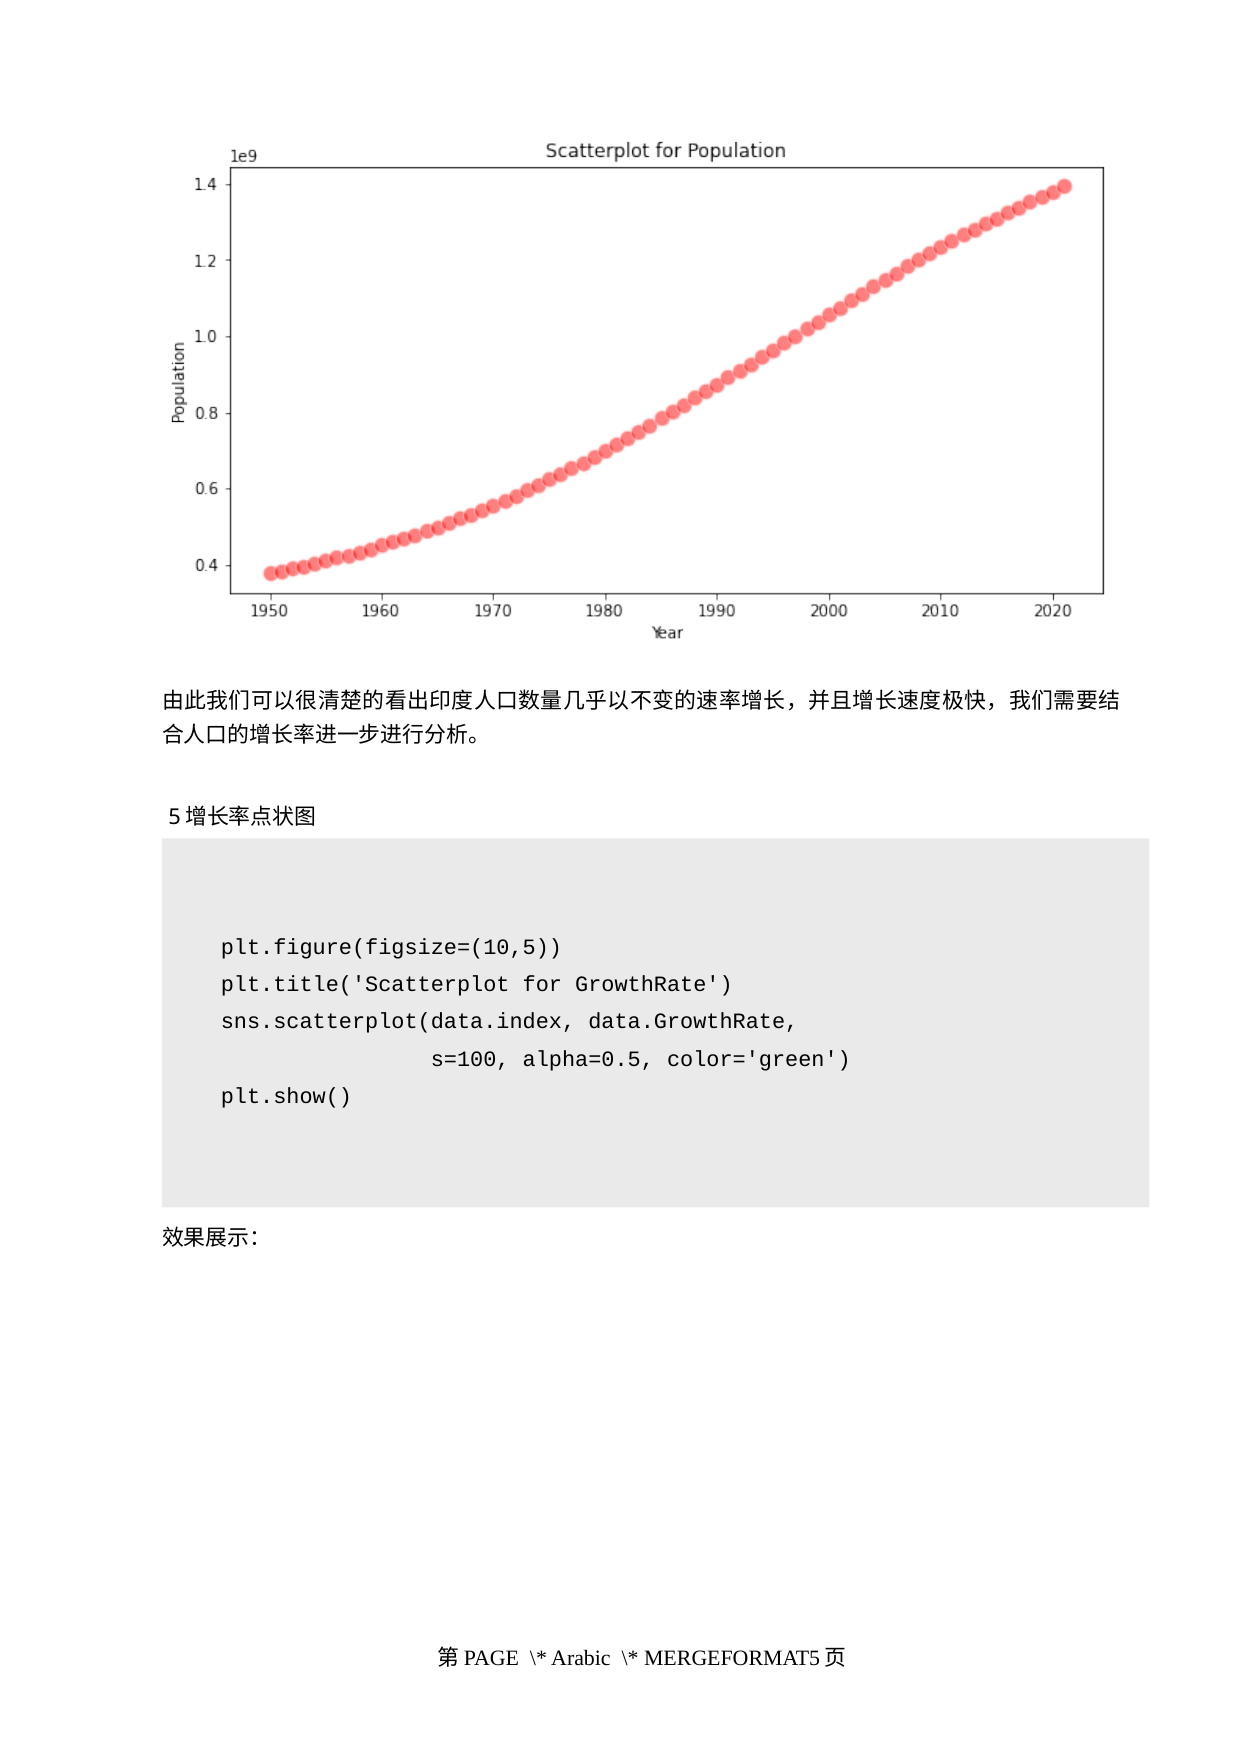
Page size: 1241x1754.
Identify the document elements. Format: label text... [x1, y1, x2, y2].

text 效果展示： [162, 1219, 1122, 1253]
text 5增长率点状图 [168, 798, 1122, 832]
text 由此我们可以很清楚的看出印度人口数量几乎以不变的速率增长，并且增长速度极快，我们需要结合人口的增长率进一步进行分析。 [162, 682, 1122, 750]
picture [161, 132, 1114, 653]
